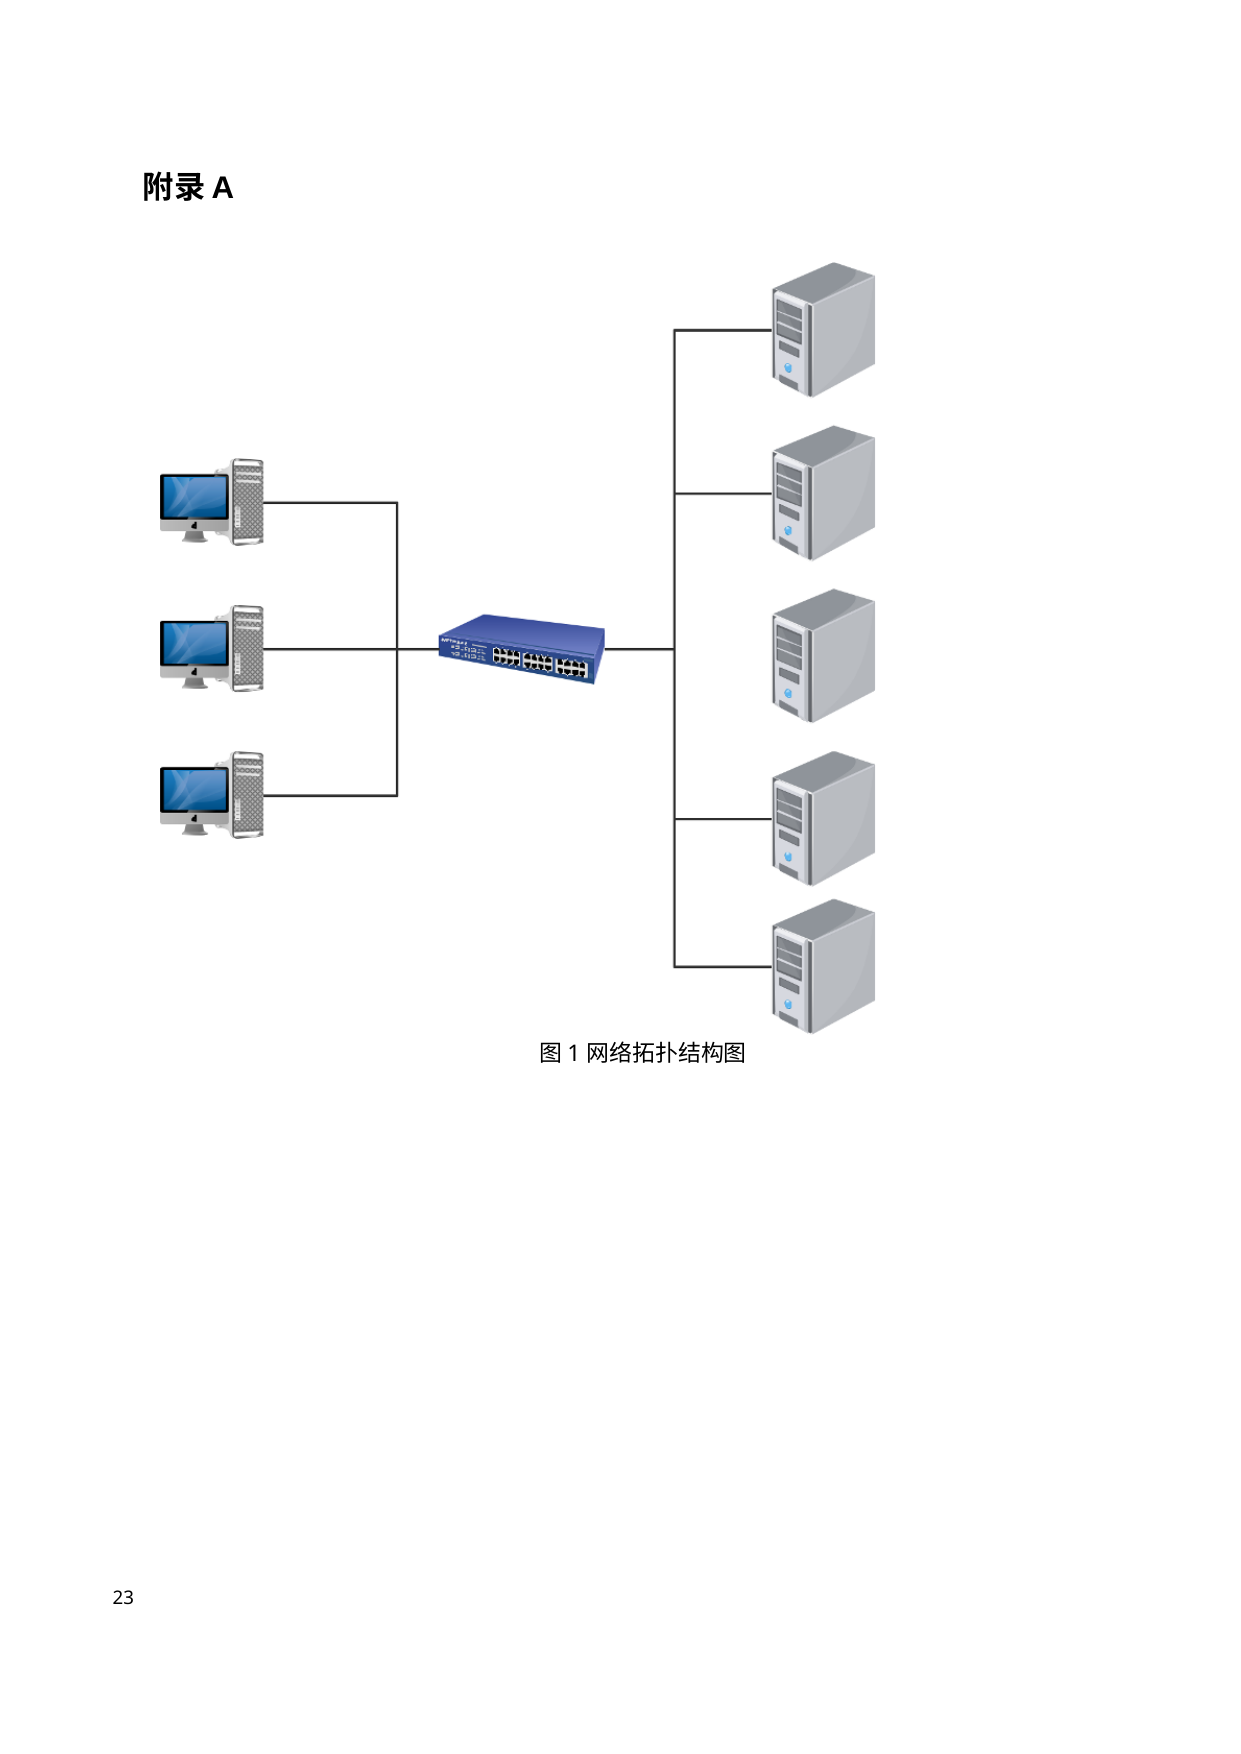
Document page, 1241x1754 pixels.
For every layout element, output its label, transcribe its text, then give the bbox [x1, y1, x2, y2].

picture [158, 261, 876, 1035]
subtitle 附录A [143, 162, 1128, 208]
text 图1 网络拓扑结构图 [112, 1035, 1128, 1068]
